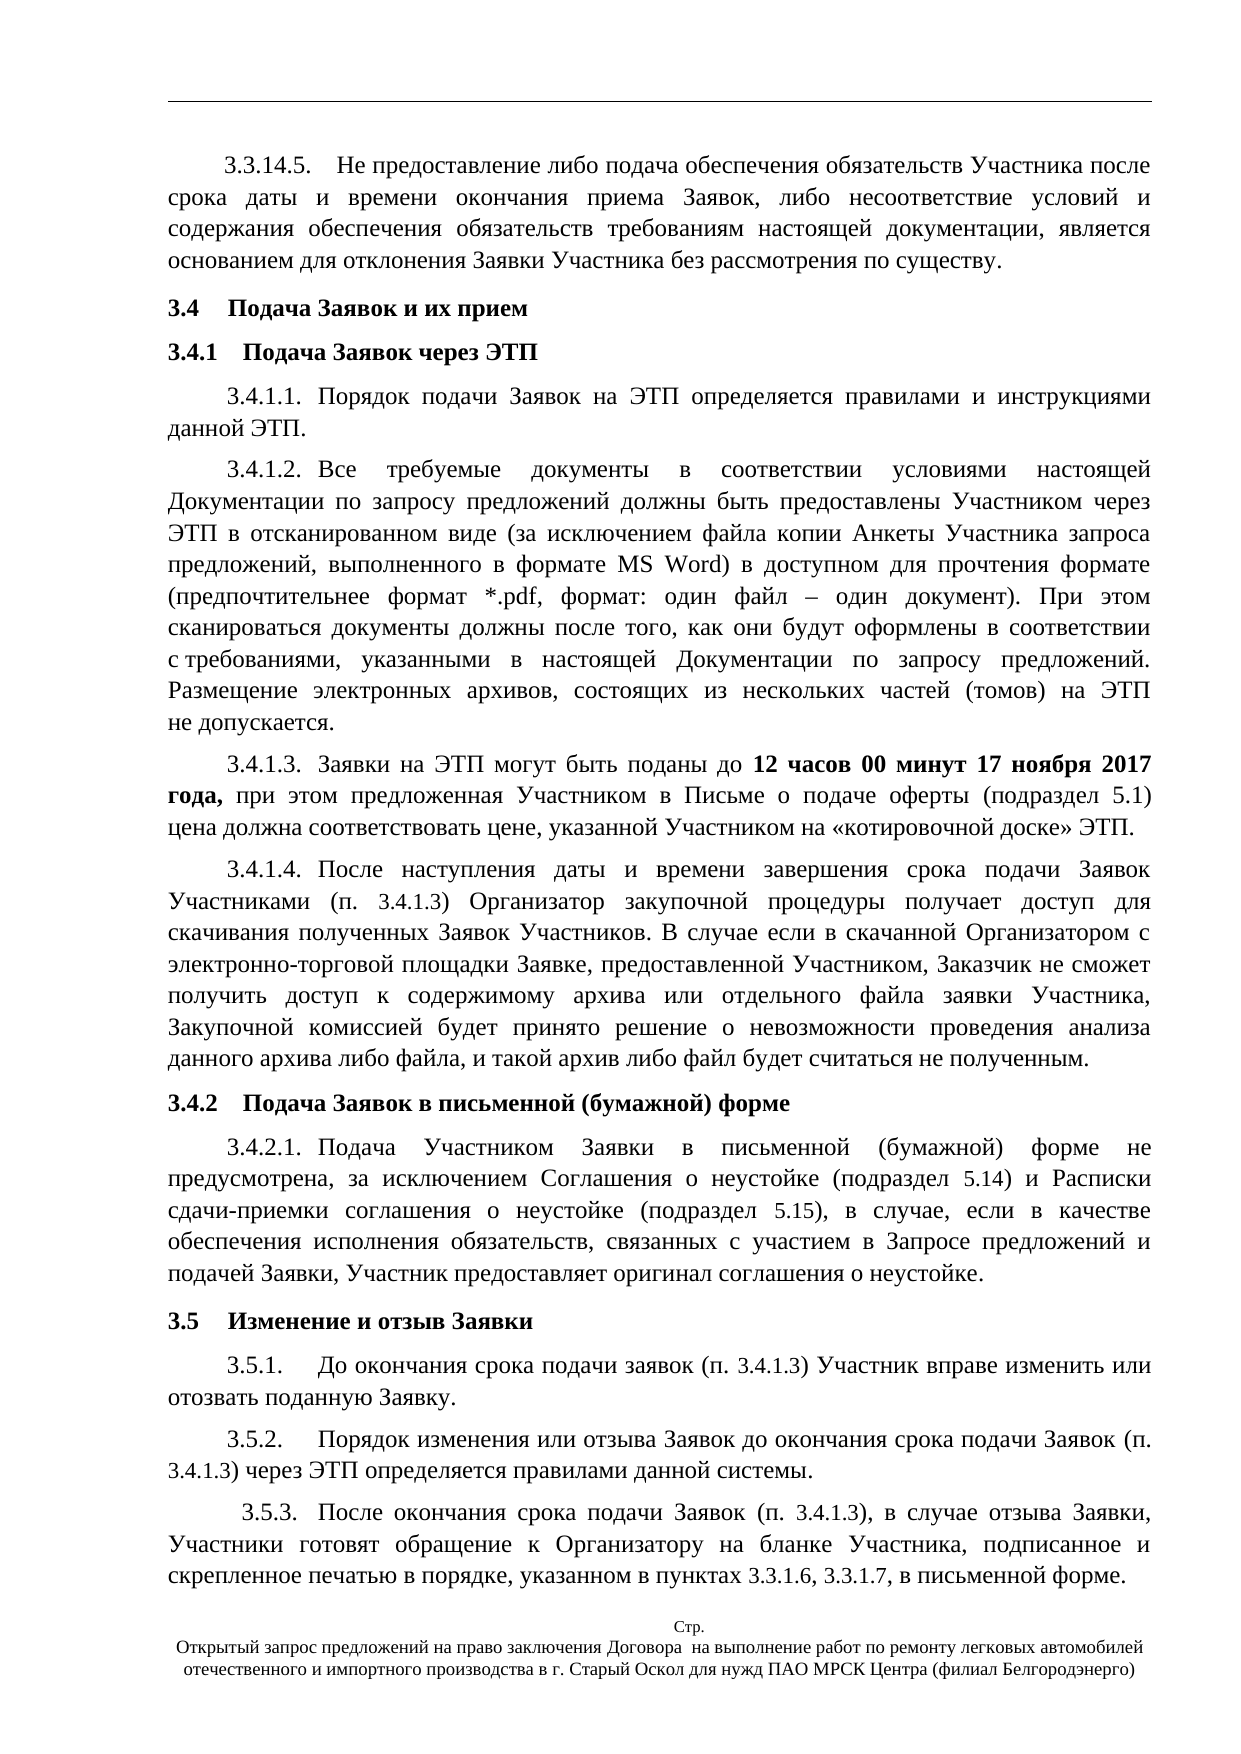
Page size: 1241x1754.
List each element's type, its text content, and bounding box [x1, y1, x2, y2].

subtitle Подача Заявок и их прием [168, 293, 1152, 322]
list Все требуемые документы в соответствии условиями настоящей Документации по запросу предложений должны быть предоставлены Участником через ЭТП в отсканированном виде (за исключением файла копии Анкеты Участника запроса предложений, выполненного в формате MS Word) в доступном для прочтения формате (предпочтительнее формат *.pdf, формат: один файл – один документ). При этом сканироваться документы должны после того, как они будут оформлены в соответствии с требованиями, указанными в настоящей Документации по запросу предложений. Размещение электронных архивов, состоящих из нескольких частей (томов) на ЭТП не допускается. [168, 454, 1152, 736]
list После окончания срока подачи Заявок (п. 3.4.1.3), в случае отзыва Заявки, Участники готовят обращение к Организатору на бланке Участника, подписанное и скрепленное печатью в порядке, указанном в пунктах 3.3.1.6, 3.3.1.7, в письменной форме. [168, 1497, 1152, 1589]
subtitle Изменение и отзыв Заявки [168, 1306, 1152, 1335]
list Порядок изменения или отзыва Заявок до окончания срока подачи Заявок (п. 3.4.1.3) через ЭТП определяется правилами данной системы. [168, 1424, 1152, 1484]
list Не предоставление либо подача обеспечения обязательств Участника после срока даты и времени окончания приема Заявок, либо несоответствие условий и содержания обеспечения обязательств требованиям настоящей документации, является основанием для отклонения Заявки Участника без рассмотрения по существу. [168, 150, 1152, 273]
list Подача Участником Заявки в письменной (бумажной) форме не предусмотрена, за исключением Соглашения о неустойке (подраздел 5.14) и Расписки сдачи-приемки соглашения о неустойке (подраздел 5.15), в случае, если в качестве обеспечения исполнения обязательств, связанных с участием в Запросе предложений и подачей Заявки, Участник предоставляет оригинал соглашения о неустойке. [168, 1132, 1152, 1287]
list Заявки на ЭТП могут быть поданы до 12 часов 00 минут 17 ноября 2017 года, при этом предложенная Участником в Письме о подаче оферты (подраздел 5.1) цена должна соответствовать цене, указанной Участником на «котировочной доске» ЭТП. [168, 749, 1152, 841]
subtitle Подача Заявок в письменной (бумажной) форме [168, 1088, 1152, 1116]
subtitle Подача Заявок через ЭТП [168, 337, 1152, 366]
list До окончания срока подачи заявок (п. 3.4.1.3) Участник вправе изменить или отозвать поданную Заявку. [168, 1350, 1152, 1411]
list После наступления даты и времени завершения срока подачи Заявок Участниками (п. 3.4.1.3) Организатор закупочной процедуры получает доступ для скачивания полученных Заявок Участников. В случае если в скачанной Организатором с электронно-торговой площадки Заявке, предоставленной Участником, Заказчик не сможет получить доступ к содержимому архива или отдельного файла заявки Участника, Закупочной комиссией будет принято решение о невозможности проведения анализа данного архива либо файла, и такой архив либо файл будет считаться не полученным. [168, 854, 1152, 1072]
list Порядок подачи Заявок на ЭТП определяется правилами и инструкциями данной ЭТП. [168, 381, 1152, 441]
